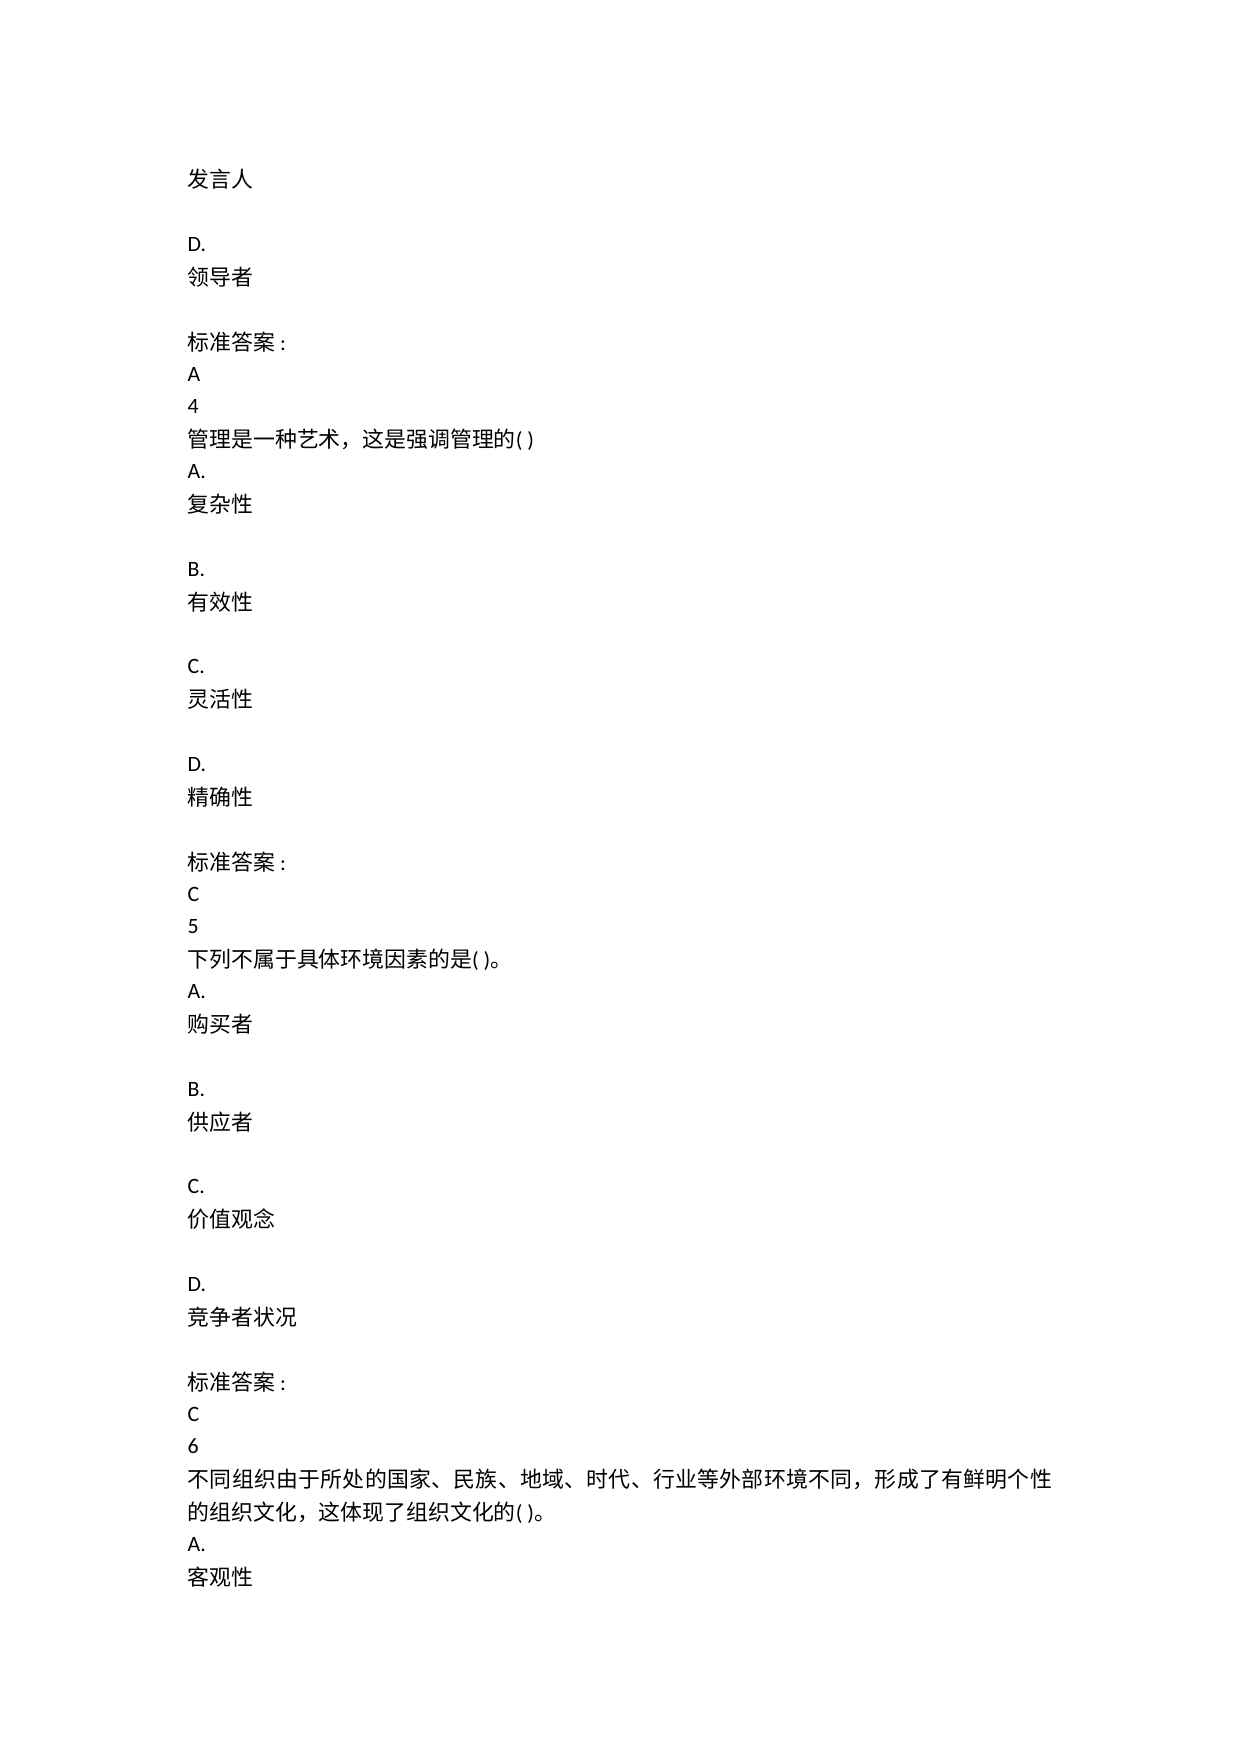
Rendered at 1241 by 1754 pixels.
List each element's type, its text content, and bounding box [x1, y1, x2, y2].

text 6 [187, 1429, 1053, 1462]
text D. [187, 1267, 1053, 1299]
text 有效性 [187, 584, 1053, 617]
text 4 [187, 389, 1053, 422]
text 不同组织由于所处的国家、民族、地域、时代、行业等外部环境不同，形成了有鲜明个性的组织文化，这体现了组织文化的( )。 [187, 1462, 1053, 1527]
text A. [187, 454, 1053, 487]
text C [187, 1397, 1053, 1429]
text 管理是一种艺术，这是强调管理的( ) [187, 422, 1053, 454]
text 领导者 [187, 259, 1053, 292]
text D. [187, 747, 1053, 779]
text 复杂性 [187, 487, 1053, 519]
text 供应者 [187, 1104, 1053, 1137]
text A. [187, 1527, 1053, 1559]
text C. [187, 1169, 1053, 1202]
text 标准答案 : [187, 844, 1053, 877]
text 下列不属于具体环境因素的是( )。 [187, 942, 1053, 974]
text 标准答案 : [187, 324, 1053, 357]
text 发言人 [187, 162, 1053, 194]
text D. [187, 227, 1053, 259]
text 5 [187, 909, 1053, 942]
text C [187, 877, 1053, 909]
text A [187, 357, 1053, 389]
text B. [187, 552, 1053, 584]
text 精确性 [187, 779, 1053, 812]
text B. [187, 1072, 1053, 1104]
text 价值观念 [187, 1202, 1053, 1234]
text 竞争者状况 [187, 1299, 1053, 1332]
text A. [187, 974, 1053, 1007]
text C. [187, 649, 1053, 682]
text 标准答案 : [187, 1364, 1053, 1397]
text 客观性 [187, 1559, 1053, 1592]
text 购买者 [187, 1007, 1053, 1039]
text 灵活性 [187, 682, 1053, 714]
